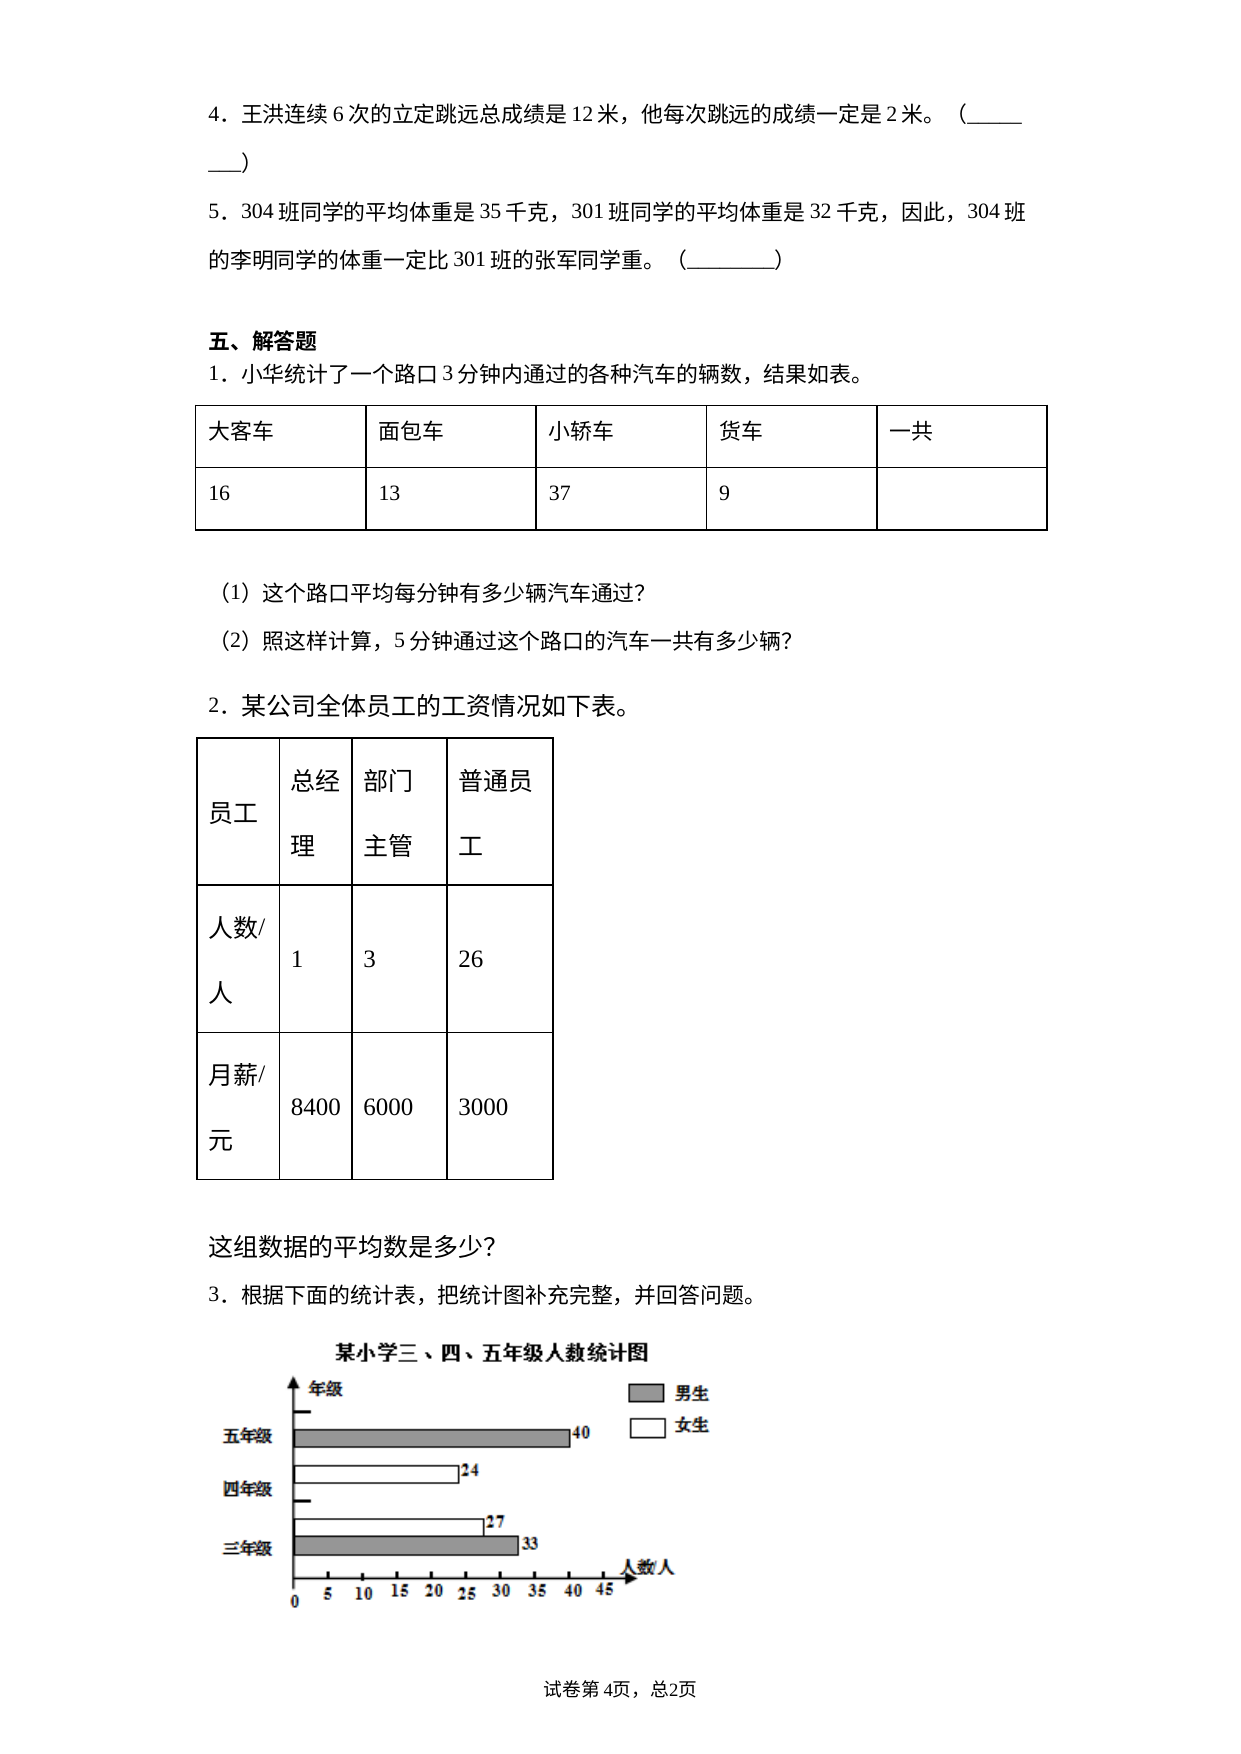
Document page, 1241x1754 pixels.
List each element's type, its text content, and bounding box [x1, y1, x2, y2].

table_header 面包车 [367, 406, 535, 467]
text 这组数据的平均数是多少？ [208, 1213, 1032, 1278]
table_header 总经理 [280, 739, 351, 884]
table_header 部门主管 [353, 739, 446, 884]
text （1）这个路口平均每分钟有多少辆汽车通过？ [208, 576, 1032, 608]
text （2）照这样计算，5分钟通过这个路口的汽车一共有多少辆？ [208, 624, 1032, 656]
table_cell 人数/人 [198, 886, 279, 1032]
table_cell 6000 [353, 1033, 446, 1179]
table_cell 9 [707, 468, 876, 529]
text 5．304班同学的平均体重是35千克，301班同学的平均体重是32千克，因此，304班的李明同学的体重一定比301班的张军同学重。（________） [208, 194, 1032, 275]
text 4．王洪连续6次的立定跳远总成绩是12米，他每次跳远的成绩一定是2米。（________） [208, 97, 1032, 178]
table_cell 26 [448, 886, 552, 1032]
table_header 大客车 [196, 406, 365, 467]
table_header 员工 [198, 739, 279, 884]
table_cell [878, 468, 1046, 529]
table_header 普通员工 [448, 739, 552, 884]
table_cell 8400 [280, 1033, 351, 1179]
text 五、解答题 [208, 324, 1032, 356]
table_cell 月薪/元 [198, 1033, 279, 1179]
table_cell 13 [367, 468, 535, 529]
text 2．某公司全体员工的工资情况如下表。 [208, 672, 1032, 737]
table_header 小轿车 [537, 406, 706, 467]
table_cell 3 [353, 886, 446, 1032]
table_cell 37 [537, 468, 706, 529]
table_cell 1 [280, 886, 351, 1032]
table_header 货车 [707, 406, 876, 467]
picture [208, 1326, 735, 1625]
table_cell 3000 [448, 1033, 552, 1179]
text 3．根据下面的统计表，把统计图补充完整，并回答问题。 [208, 1278, 1032, 1310]
table_cell 16 [196, 468, 365, 529]
text 1．小华统计了一个路口3分钟内通过的各种汽车的辆数，结果如表。 [208, 356, 1032, 389]
table_header 一共 [878, 406, 1046, 467]
